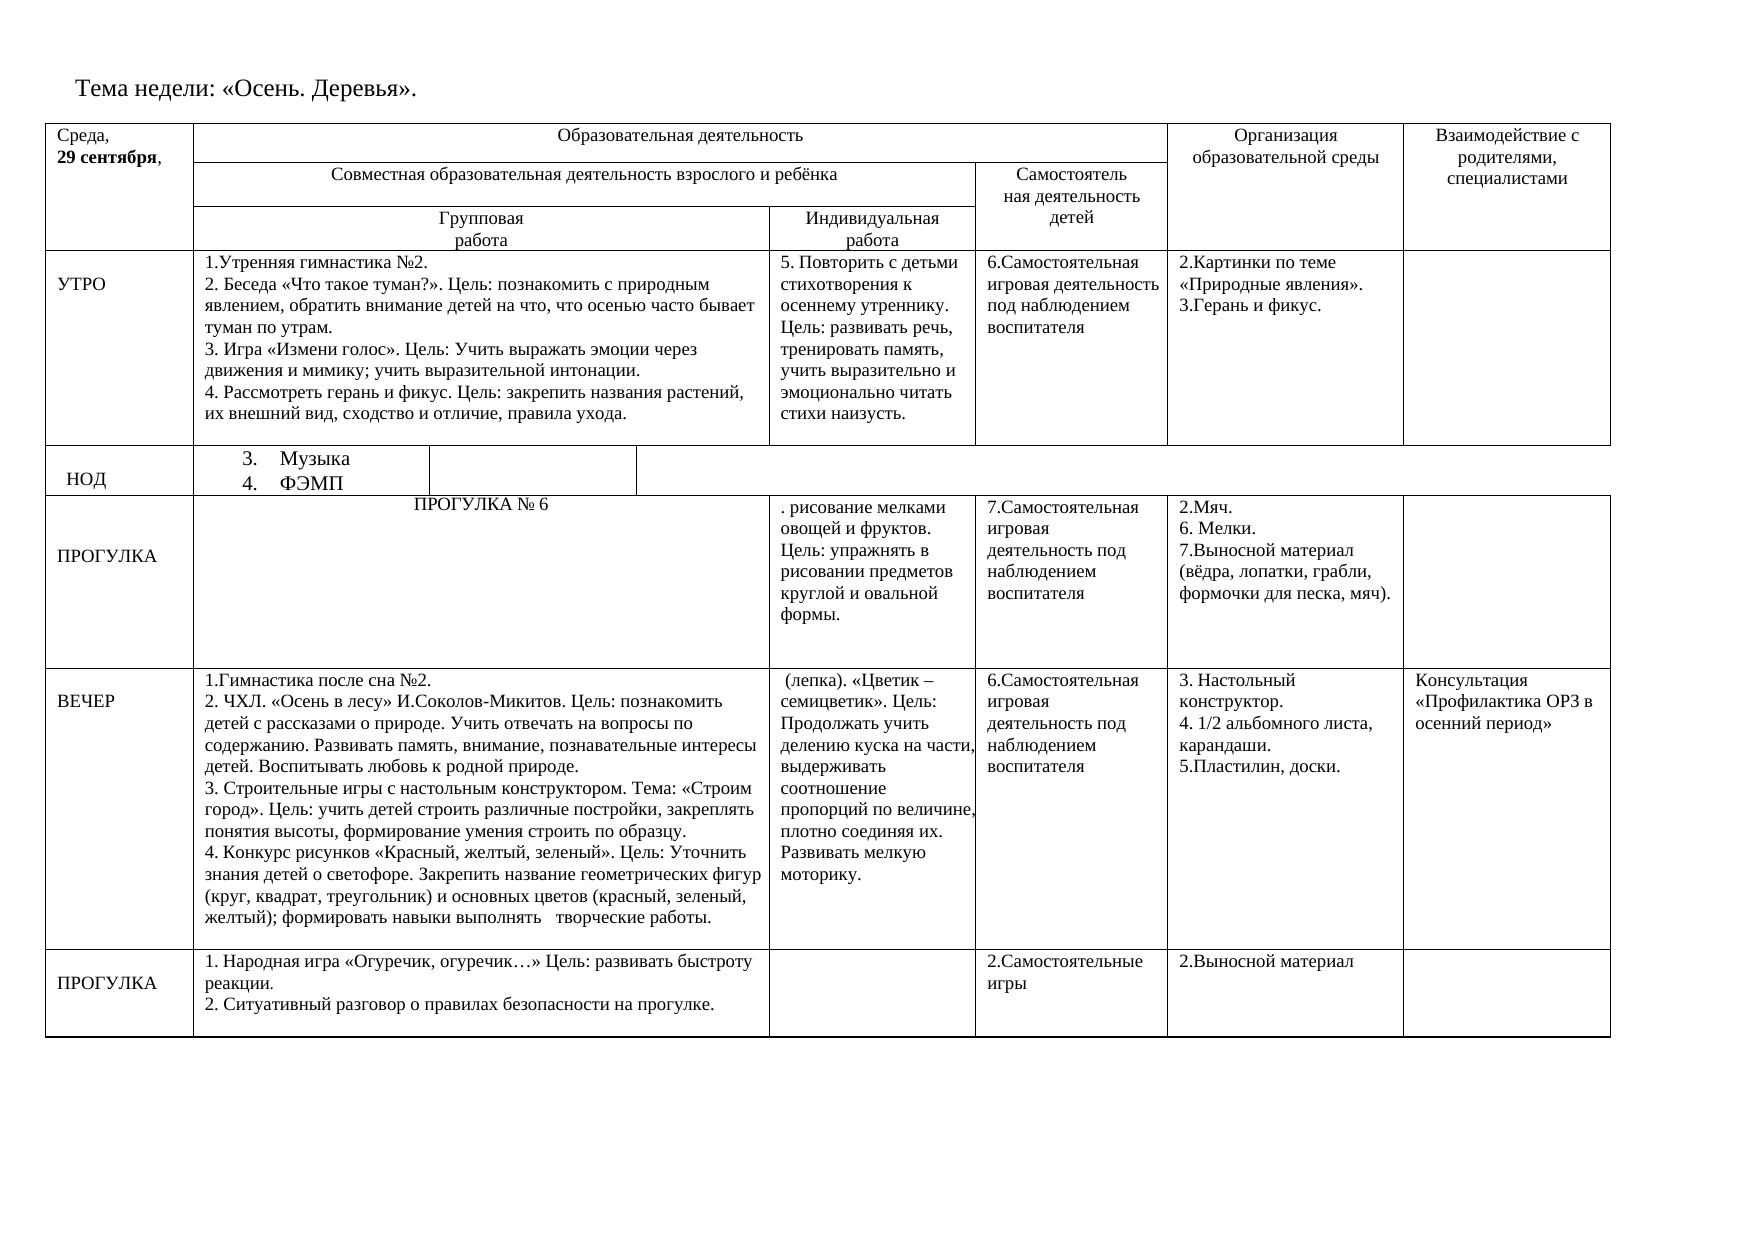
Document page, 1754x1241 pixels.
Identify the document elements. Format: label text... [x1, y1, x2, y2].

table_cell Консультация «Профилактика ОРЗ в осенний период» [1404, 669, 1610, 949]
table_cell УТРО [46, 251, 193, 445]
table_cell Индивидуальная работа [770, 207, 975, 250]
table_cell (лепка). «Цветик – семицветик». Цель: Продолжать учить делению куска на части, выдерживать соотношение пропорций по величине, плотно соединяя их. Развивать мелкую моторику. [770, 669, 975, 949]
table_cell Музыка ФЭМП [194, 446, 429, 494]
table_cell . рисование мелками овощей и фруктов. Цель: упражнять в рисовании предметов круглой и овальной формы. [770, 496, 975, 668]
table_cell [1404, 950, 1610, 1036]
table_cell 1.Гимнастика после сна №2. 2. ЧХЛ. «Осень в лесу» И.Соколов-Микитов. Цель: познакомить детей с рассказами о природе. Учить отвечать на вопросы по содержанию. Развивать память, внимание, познавательные интересы детей. Воспитывать любовь к родной природе. 3. Строительные игры с настольным конструктором. Тема: «Строим город». Цель: учить детей строить различные постройки, закреплять понятия высоты, формирование умения строить по образцу. 4. Конкурс рисунков «Красный, желтый, зеленый». Цель: Уточнить знания детей о светофоре. Закрепить название геометрических фигур (круг, квадрат, треугольник) и основных цветов (красный, зеленый, желтый); формировать навыки выполнять творческие работы. [194, 669, 769, 949]
table_cell 2.Выносной материал [1168, 950, 1403, 1036]
table_cell [1404, 496, 1610, 668]
table_cell 7.Самостоятельная игровая деятельность под наблюдением воспитателя [976, 496, 1167, 668]
table_cell 1.Утренняя гимнастика №2. 2. Беседа «Что такое туман?». Цель: познакомить с природным явлением, обратить внимание детей на что, что осенью часто бывает туман по утрам. 3. Игра «Измени голос». Цель: Учить выражать эмоции через движения и мимику; учить выразительной интонации. 4. Рассмотреть герань и фикус. Цель: закрепить названия растений, их внешний вид, сходство и отличие, правила ухода. [194, 251, 769, 445]
table_cell [770, 950, 975, 1036]
table_cell 1. Народная игра «Огуречик, огуречик…» Цель: развивать быстроту реакции. 2. Ситуативный разговор о правилах безопасности на прогулке. [194, 950, 769, 1036]
text Тема недели: «Осень. Деревья». [75, 73, 1679, 101]
table_cell ПРОГУЛКА [46, 496, 193, 668]
table_cell 3. Настольный конструктор. 4. 1/2 альбомного листа, карандаши. 5.Пластилин, доски. [1168, 669, 1403, 949]
table_header Взаимодействие с родителями, специалистами [1404, 124, 1610, 250]
table_header Организация образовательной среды [1168, 124, 1403, 250]
table_cell 2.Мяч. 6. Мелки. 7.Выносной материал (вёдра, лопатки, грабли, формочки для песка, мяч). [1168, 496, 1403, 668]
table_cell ПРОГУЛКА № 6 [194, 496, 769, 668]
table_cell Групповая работа [194, 207, 769, 250]
table_cell 2.Самостоятельные игры [976, 950, 1167, 1036]
table_cell [1404, 251, 1610, 445]
table_cell ВЕЧЕР [46, 669, 193, 949]
table_cell [430, 446, 636, 494]
table_cell 5. Повторить с детьми стихотворения к осеннему утреннику. Цель: развивать речь, тренировать память, учить выразительно и эмоционально читать стихи наизусть. [770, 251, 975, 445]
table_cell НОД [46, 446, 193, 494]
table_cell Самостоятель ная деятельность детей [976, 163, 1167, 250]
table_cell 2.Картинки по теме «Природные явления». 3.Герань и фикус. [1168, 251, 1403, 445]
table_cell 6.Самостоятельная игровая деятельность под наблюдением воспитателя [976, 669, 1167, 949]
table_cell 6.Самостоятельная игровая деятельность под наблюдением воспитателя [976, 251, 1167, 445]
table_header Образовательная деятельность [194, 124, 1167, 162]
table_cell ПРОГУЛКА [46, 950, 193, 1036]
table_header Среда, 29 сентября, [46, 124, 193, 250]
table_cell Совместная образовательная деятельность взрослого и ребёнка [194, 163, 975, 206]
